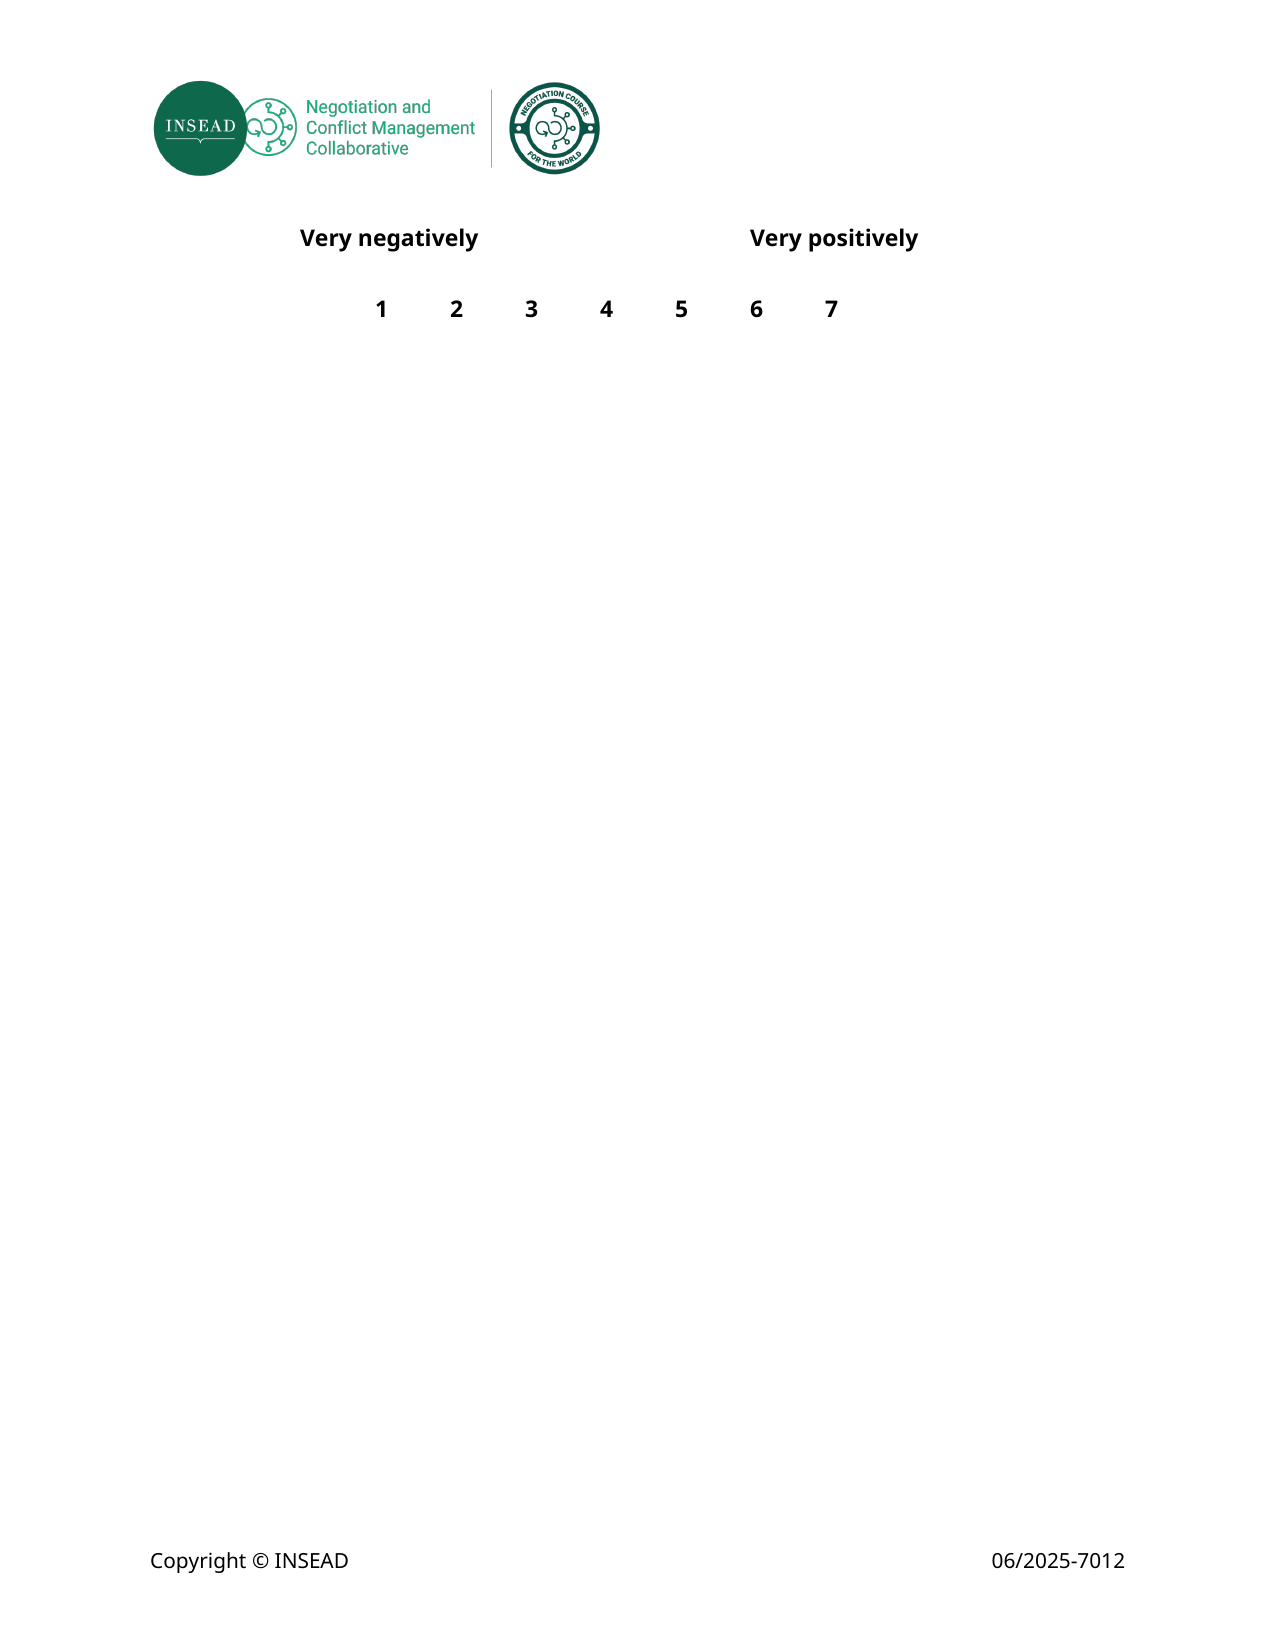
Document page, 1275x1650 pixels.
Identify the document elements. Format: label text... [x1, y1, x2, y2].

text Very negatively Very positively [225, 221, 1125, 253]
text 1 2 3 4 5 6 7 [150, 293, 1125, 324]
picture [150, 75, 603, 182]
